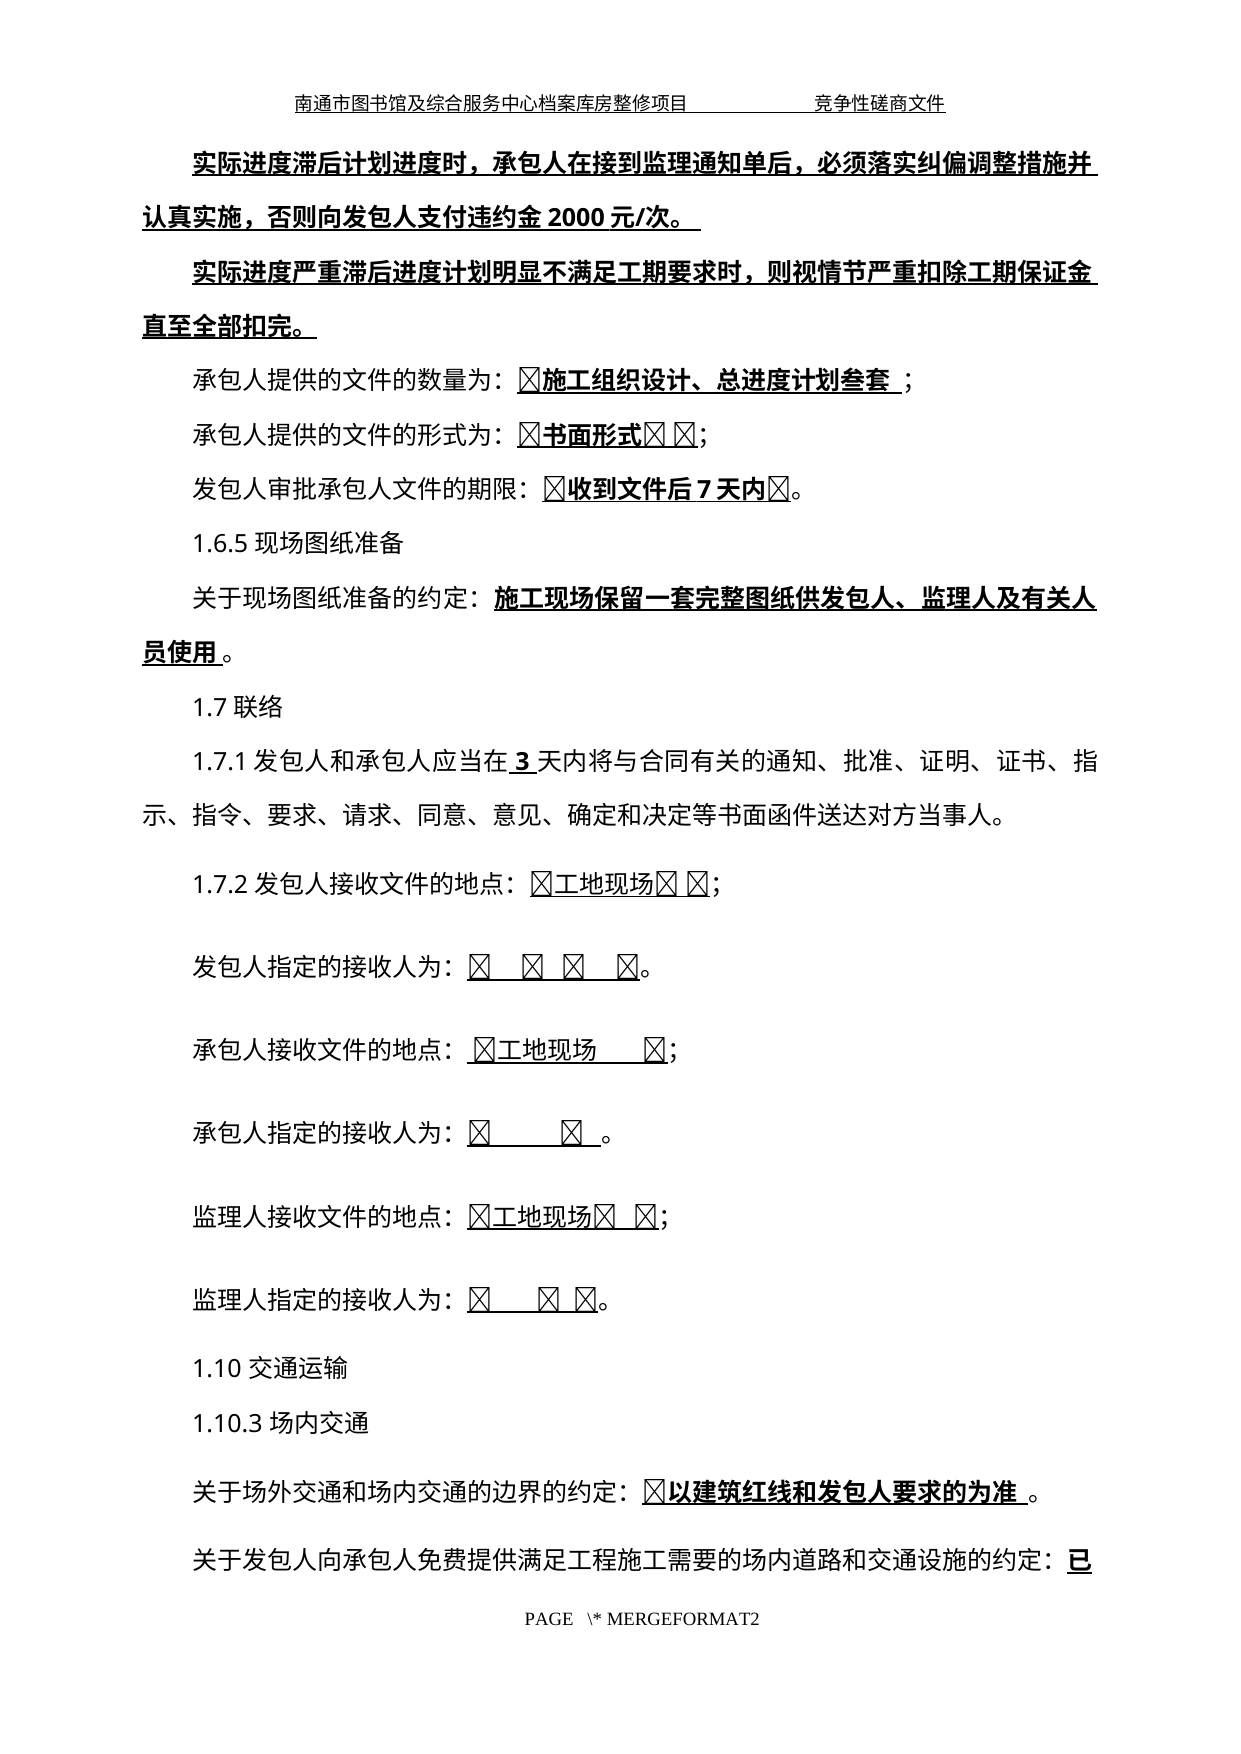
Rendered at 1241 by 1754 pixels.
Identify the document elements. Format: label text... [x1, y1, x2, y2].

text 承包人指定的接收人为：  。 [142, 1099, 1098, 1164]
text 1.10 交通运输 [142, 1349, 1098, 1385]
text 实际进度滞后计划进度时，承包人在接到监理通知单后，必须落实纠偏调整措施并 [142, 143, 1098, 179]
text 承包人提供的文件的数量为：施工组织设计、总进度计划叁套 ； [142, 361, 1098, 397]
text 认真实施，否则向发包人支付违约金 2000元/次。 [142, 198, 1098, 234]
text 1.7.1发包人和承包人应当在 3 天内将与合同有关的通知、批准、证明、证书、指示、指令、要求、请求、同意、意见、确定和决定等书面函件送达对方当事人。 [142, 741, 1098, 832]
text 承包人接收文件的地点： 工地现场 ； [142, 1016, 1098, 1081]
text 1.10.3 场内交通 [142, 1403, 1098, 1439]
text 监理人接收文件的地点：工地现场 ； [142, 1183, 1098, 1248]
text 1.6.5 现场图纸准备 [142, 524, 1098, 560]
text 1.7.2 发包人接收文件的地点：工地现场 ； [142, 850, 1098, 915]
text 发包人审批承包人文件的期限：收到文件后7天内。 [142, 469, 1098, 506]
text 监理人指定的接收人为：  。 [142, 1266, 1098, 1331]
text 实际进度严重滞后进度计划明显不满足工期要求时，则视情节严重扣除工期保证金 [142, 252, 1098, 288]
text 承包人提供的文件的形式为：书面形式 ； [142, 415, 1098, 451]
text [142, 1541, 1098, 1577]
text 直至全部扣完。 [142, 306, 1098, 343]
text 发包人指定的接收人为：   。 [142, 933, 1098, 998]
text 关于现场图纸准备的约定：施工现场保留一套完整图纸供发包人、监理人及有关人员使用 。 [142, 578, 1098, 669]
text 关于场外交通和场内交通的边界的约定：以建筑红线和发包人要求的为准 。 [142, 1458, 1098, 1523]
text 1.7 联络 [142, 687, 1098, 723]
